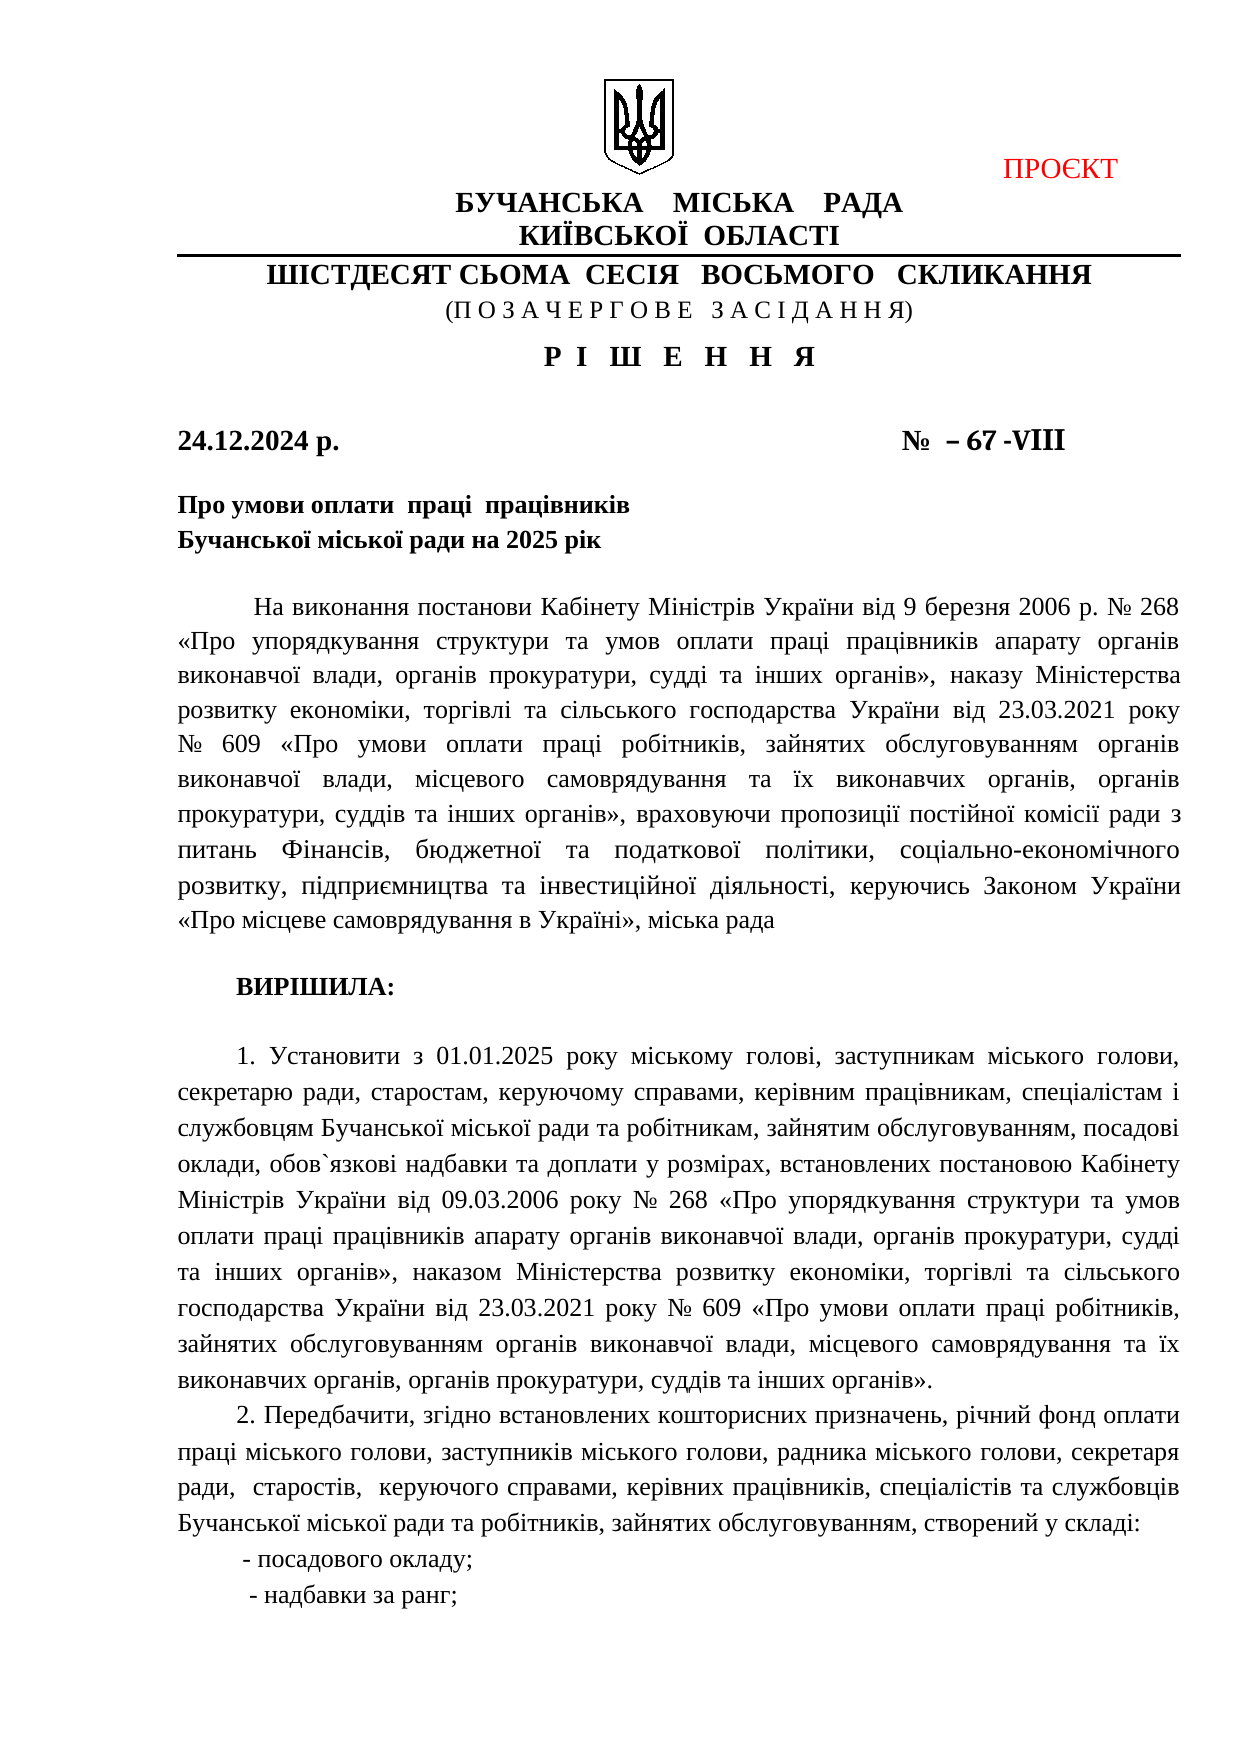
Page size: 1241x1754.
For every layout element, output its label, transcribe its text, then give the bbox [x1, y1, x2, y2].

text ШІСТДЕСЯТ СЬОМА СЕСІЯ ВОСЬМОГО СКЛИКАННЯ [177, 257, 1181, 291]
text ПРОЄКТ [177, 74, 1181, 185]
text Р І Ш Е Н Н Я [177, 339, 1181, 372]
text КИЇВСЬКОЇ ОБЛАСТІ [177, 218, 1181, 254]
text ВИРІШИЛА: [177, 971, 1181, 1001]
text На виконання постанови Кабінету Міністрів України від 9 березня 2006 р. № 268 «Про упорядкування структури та умов оплати праці працівників апарату органів виконавчої влади, органів прокуратури, судді та інших органів», наказу Міністерства розвитку економіки, торгівлі та сільського господарства України від 23.03.2021 року № 609 «Про умови оплати праці робітників, зайнятих обслуговуванням органів виконавчої влади, місцевого самоврядування та їх виконавчих органів, органів прокуратури, суддів та інших органів», враховуючи пропозиції постійної комісії ради з питань Фінансів, бюджетної та податкової політики, соціально-економічного розвитку, підприємництва та інвестиційної діяльності, керуючись Законом України «Про місцеве самоврядування в Україні», міська рада [177, 591, 1181, 934]
text Бучанської міської ради на 2025 рік [177, 524, 1181, 554]
text Про умови оплати праці працівників [177, 489, 1181, 519]
text 1. Установити з 01.01.2025 року міському голові, заступникам міського голови, секретарю ради, старостам, керуючому справами, керівним працівникам, спеціалістам і службовцям Бучанської міської ради та робітникам, зайнятим обслуговуванням, посадові оклади, обов`язкові надбавки та доплати у розмірах, встановлених постановою Кабінету Міністрів України від 09.03.2006 року № 268 «Про упорядкування структури та умов оплати праці працівників апарату органів виконавчої влади, органів прокуратури, судді та інших органів», наказом Міністерства розвитку економіки, торгівлі та сільського господарства України від 23.03.2021 року № 609 «Про умови оплати праці робітників, зайнятих обслуговуванням органів виконавчої влади, місцевого самоврядування та їх виконавчих органів, органів прокуратури, суддів та інших органів». [177, 1040, 1181, 1394]
text - посадового окладу; [177, 1543, 1181, 1573]
text (П О З А Ч Е Р Г О В Е З А С І Д А Н Н Я) [177, 296, 1181, 324]
text 2. Передбачити, згідно встановлених кошторисних призначень, річний фонд оплати праці міського голови, заступників міського голови, радника міського голови, секретаря ради, старостів, керуючого справами, керівних працівників, спеціалістів та службовців Бучанської міської ради та робітників, зайнятих обслуговуванням, створений у складі: [177, 1399, 1181, 1537]
text 24.12.2024 р. № – 67 -VІІІ [177, 423, 1181, 457]
text БУЧАНСЬКА МІСЬКА РАДА [177, 185, 1181, 218]
text - надбавки за ранг; [177, 1579, 1181, 1609]
